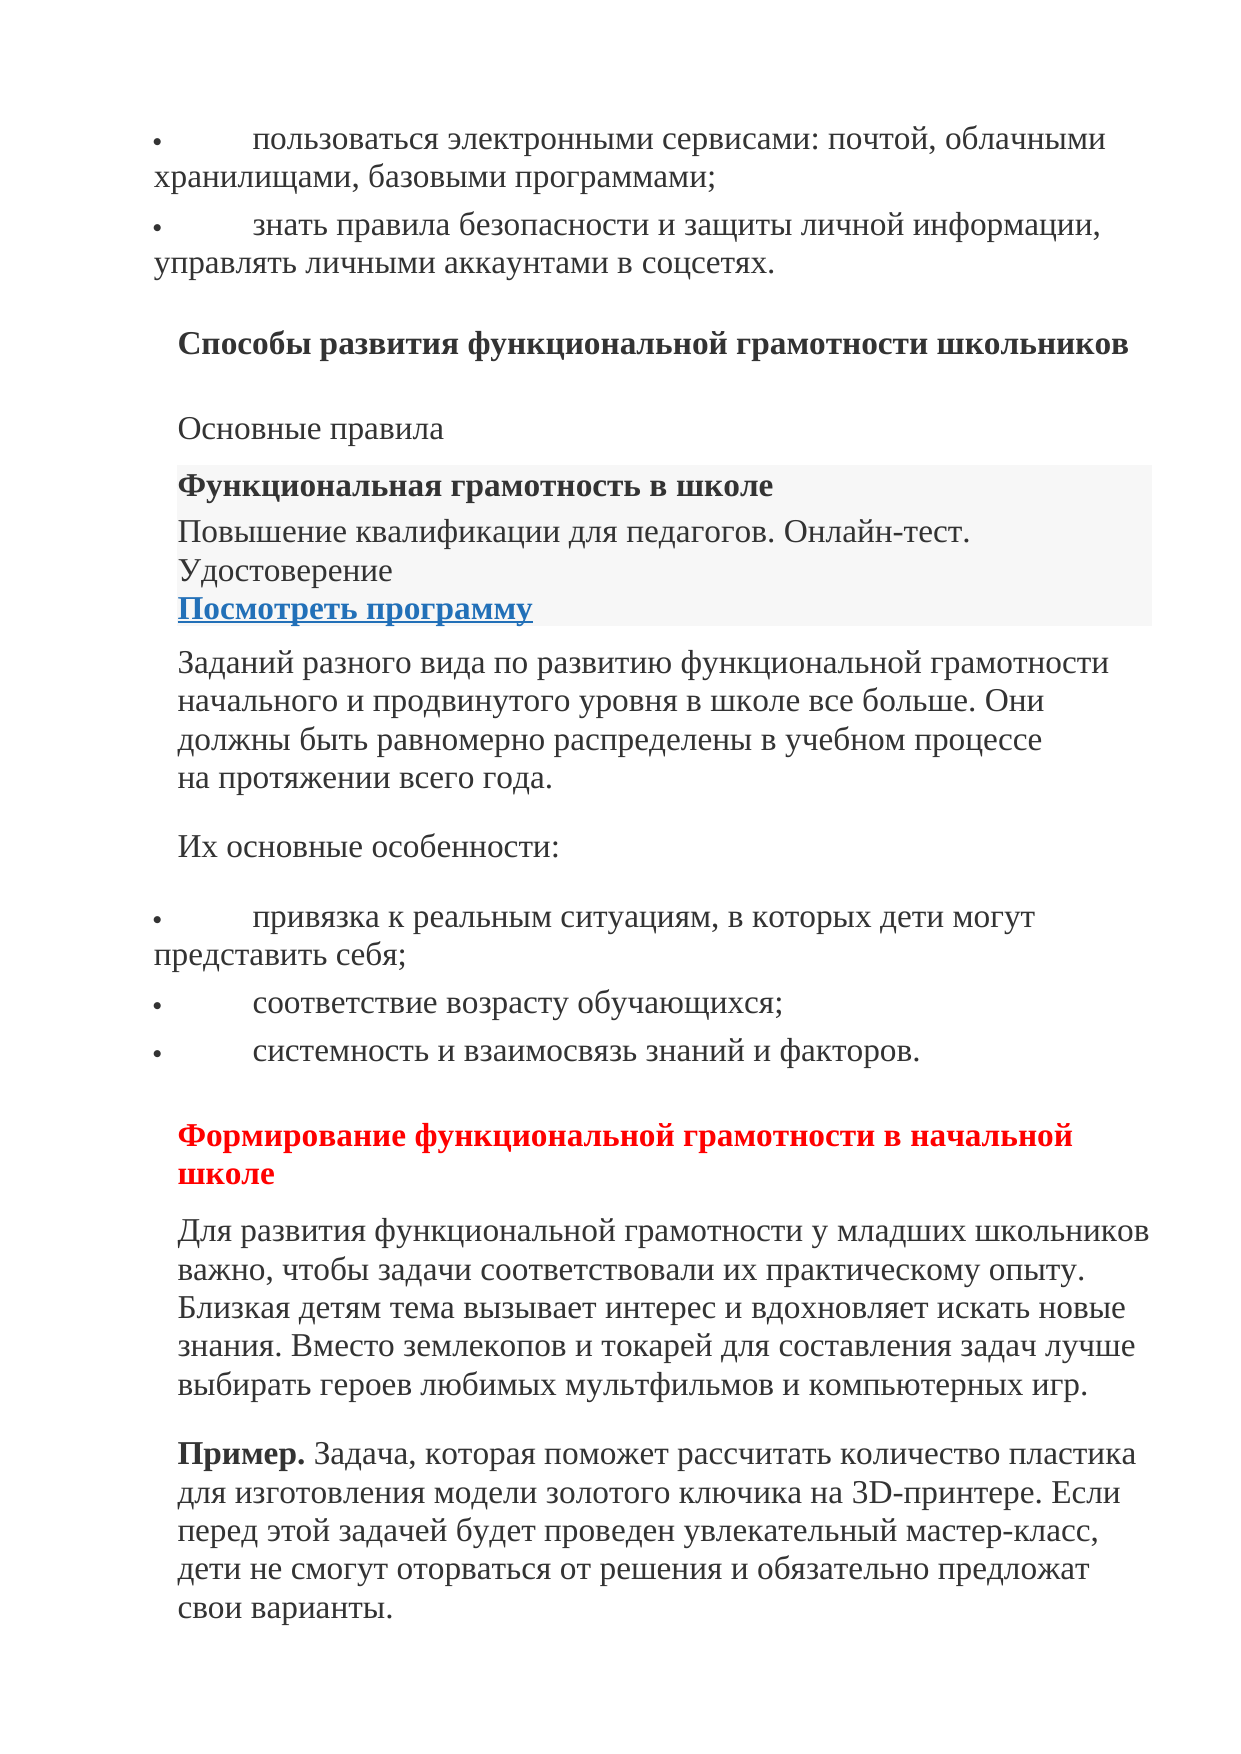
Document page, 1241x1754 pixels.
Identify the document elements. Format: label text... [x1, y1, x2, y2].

text Способы развития функциональной грамотности школьников [177, 323, 1152, 361]
text Заданий разного вида по развитию функциональной грамотности начального и продвинутого уровня в школе все больше. Они должны быть равномерно распределены в учебном процессе на протяжении всего года. [177, 642, 1152, 795]
text Функциональная грамотность в школе [177, 465, 1152, 504]
text Пример. Задача, которая поможет рассчитать количество пластика для изготовления модели золотого ключика на 3D-принтере. Если перед этой задачей будет проведен увлекательный мастер-класс, дети не смогут оторваться от решения и обязательно предложат свои варианты. [177, 1433, 1152, 1625]
text Повышение квалификации для педагогов. Онлайн-тест. Удостоверение [177, 511, 1152, 588]
list соответствие возрасту обучающихся; [154, 982, 1152, 1021]
list знать правила безопасности и защиты личной информации, управлять личными аккаунтами в соцсетях. [154, 204, 1152, 281]
text Основные правила [177, 408, 1152, 447]
text Посмотреть программу [177, 588, 1152, 626]
text Их основные особенности: [177, 827, 1152, 865]
list системность и взаимосвязь знаний и факторов. [154, 1030, 1152, 1068]
text Для развития функциональной грамотности у младших школьников важно, чтобы задачи соответствовали их практическому опыту. Близкая детям тема вызывает интерес и вдохновляет искать новые знания. Вместо землекопов и токарей для составления задач лучше выбирать героев любимых мультфильмов и компьютерных игр. [177, 1211, 1152, 1402]
list пользоваться электронными сервисами: почтой, облачными хранилищами, базовыми программами; [154, 118, 1152, 195]
text Формирование функциональной грамотности в начальной школе [177, 1115, 1152, 1192]
list привязка к реальным ситуациям, в которых дети могут представить себя; [154, 896, 1152, 973]
